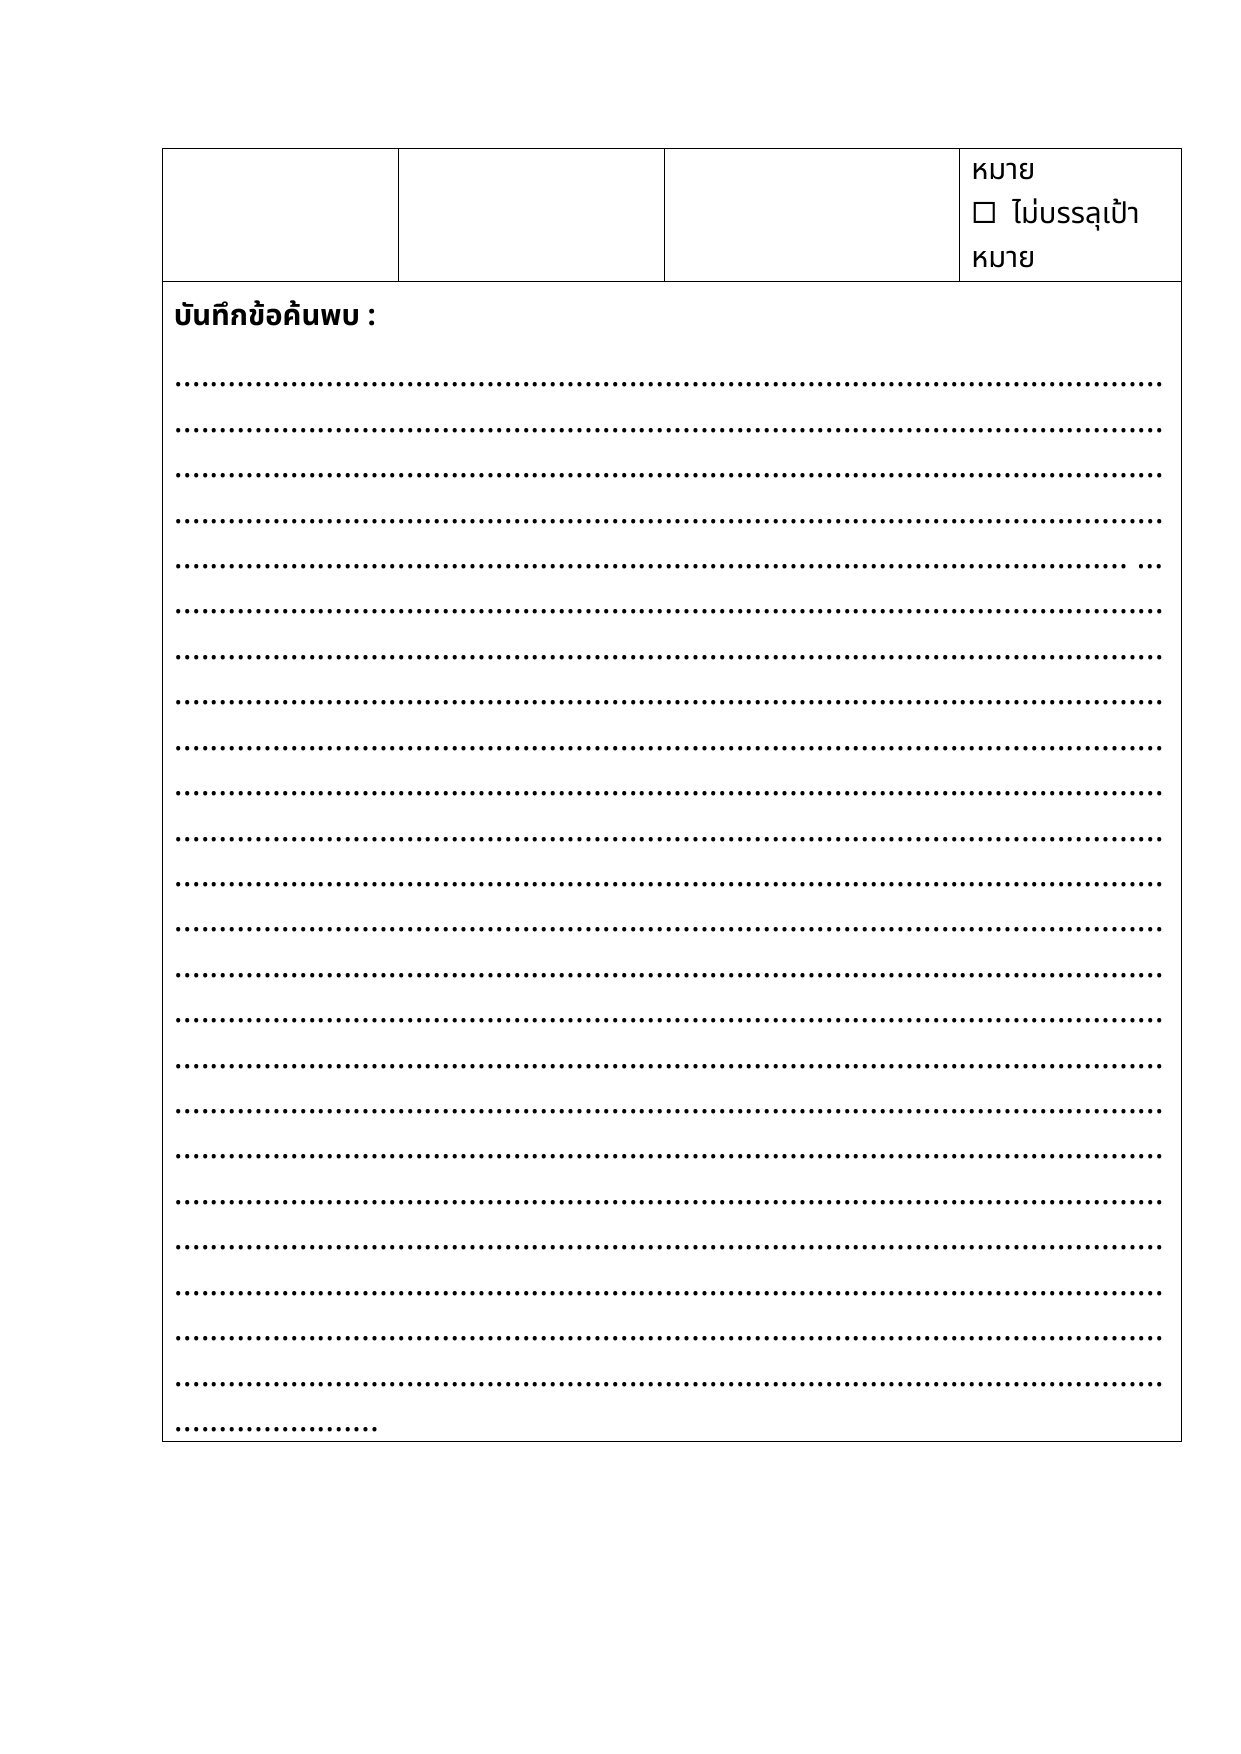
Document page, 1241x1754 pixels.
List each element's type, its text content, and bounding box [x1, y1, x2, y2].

table_cell บันทึกข้อค้นพบ : ....................................................................................................................................................................................................................................................................................................................................................................................................................................................................................................................................................................... ........................................................................................................................................................................................................................................................................................................................................................................................................................................................................................................................................................................................................................................................................................................................................................................................................................................................................................................................................................................................................................................................................................................................................................................................................................................................................................................................................................................................................................................................................................................................................................................................................................................................................................................................................................................................................................................................................................................................................................................................................................................................................................................ [163, 282, 1181, 1441]
table_cell [163, 149, 398, 281]
table_cell [665, 149, 959, 281]
table_cell [399, 149, 664, 281]
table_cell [960, 149, 1181, 281]
